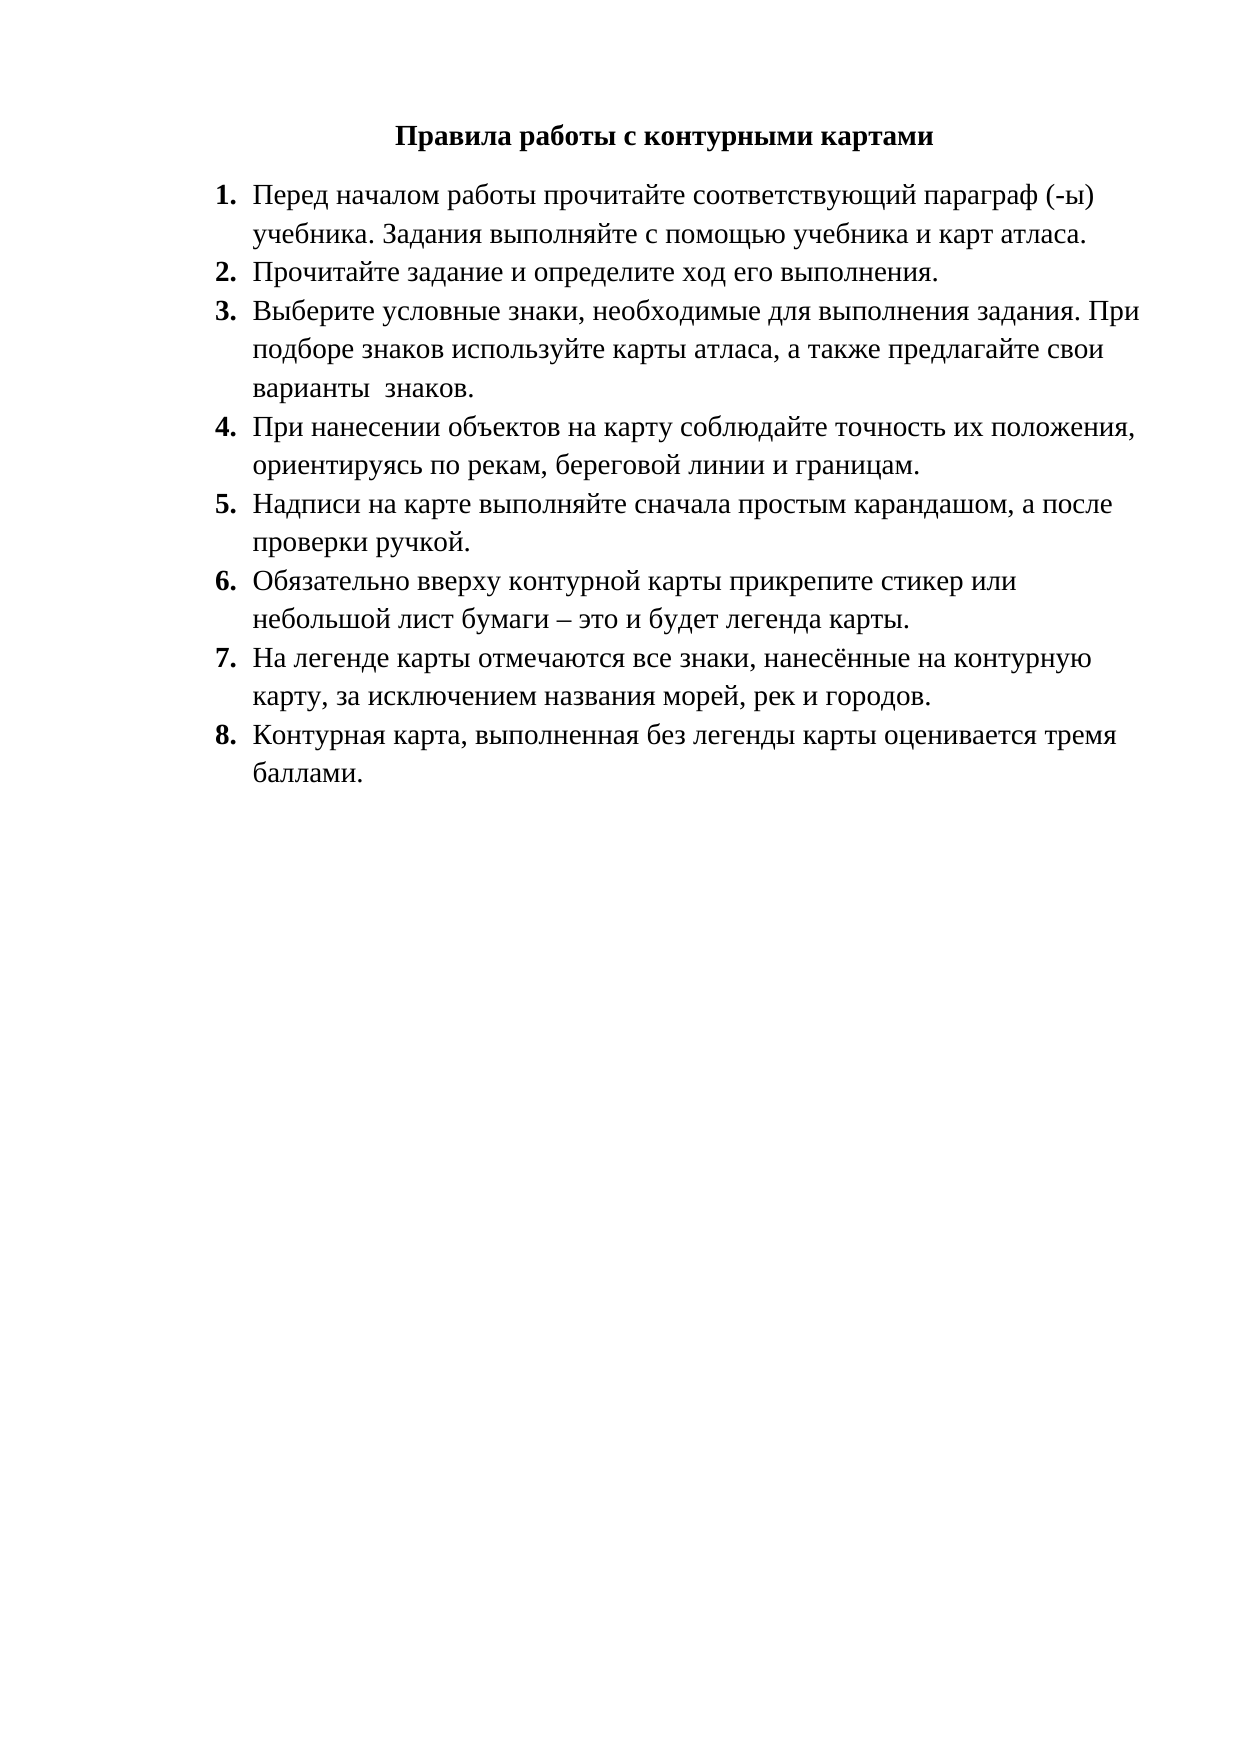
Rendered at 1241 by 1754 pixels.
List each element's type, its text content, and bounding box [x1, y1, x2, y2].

list Обязательно вверху контурной карты прикрепите стикер или небольшой лист бумаги – это и будет легенда карты. [215, 563, 1152, 635]
text Правила работы с контурными картами [177, 118, 1152, 152]
list Прочитайте задание и определите ход его выполнения. [215, 254, 1152, 288]
list Контурная карта, выполненная без легенды карты оценивается тремя баллами. [215, 717, 1152, 789]
list На легенде карты отмечаются все знаки, нанесённые на контурную карту, за исключением названия морей, рек и городов. [215, 640, 1152, 712]
list При нанесении объектов на карту соблюдайте точность их положения, ориентируясь по рекам, береговой линии и границам. [215, 409, 1152, 481]
list Выберите условные знаки, необходимые для выполнения задания. При подборе знаков используйте карты атласа, а также предлагайте свои варианты знаков. [215, 293, 1152, 404]
list Перед началом работы прочитайте соответствующий параграф (-ы) учебника. Задания выполняйте с помощью учебника и карт атласа. [215, 177, 1152, 249]
list Надписи на карте выполняйте сначала простым карандашом, а после проверки ручкой. [215, 486, 1152, 558]
